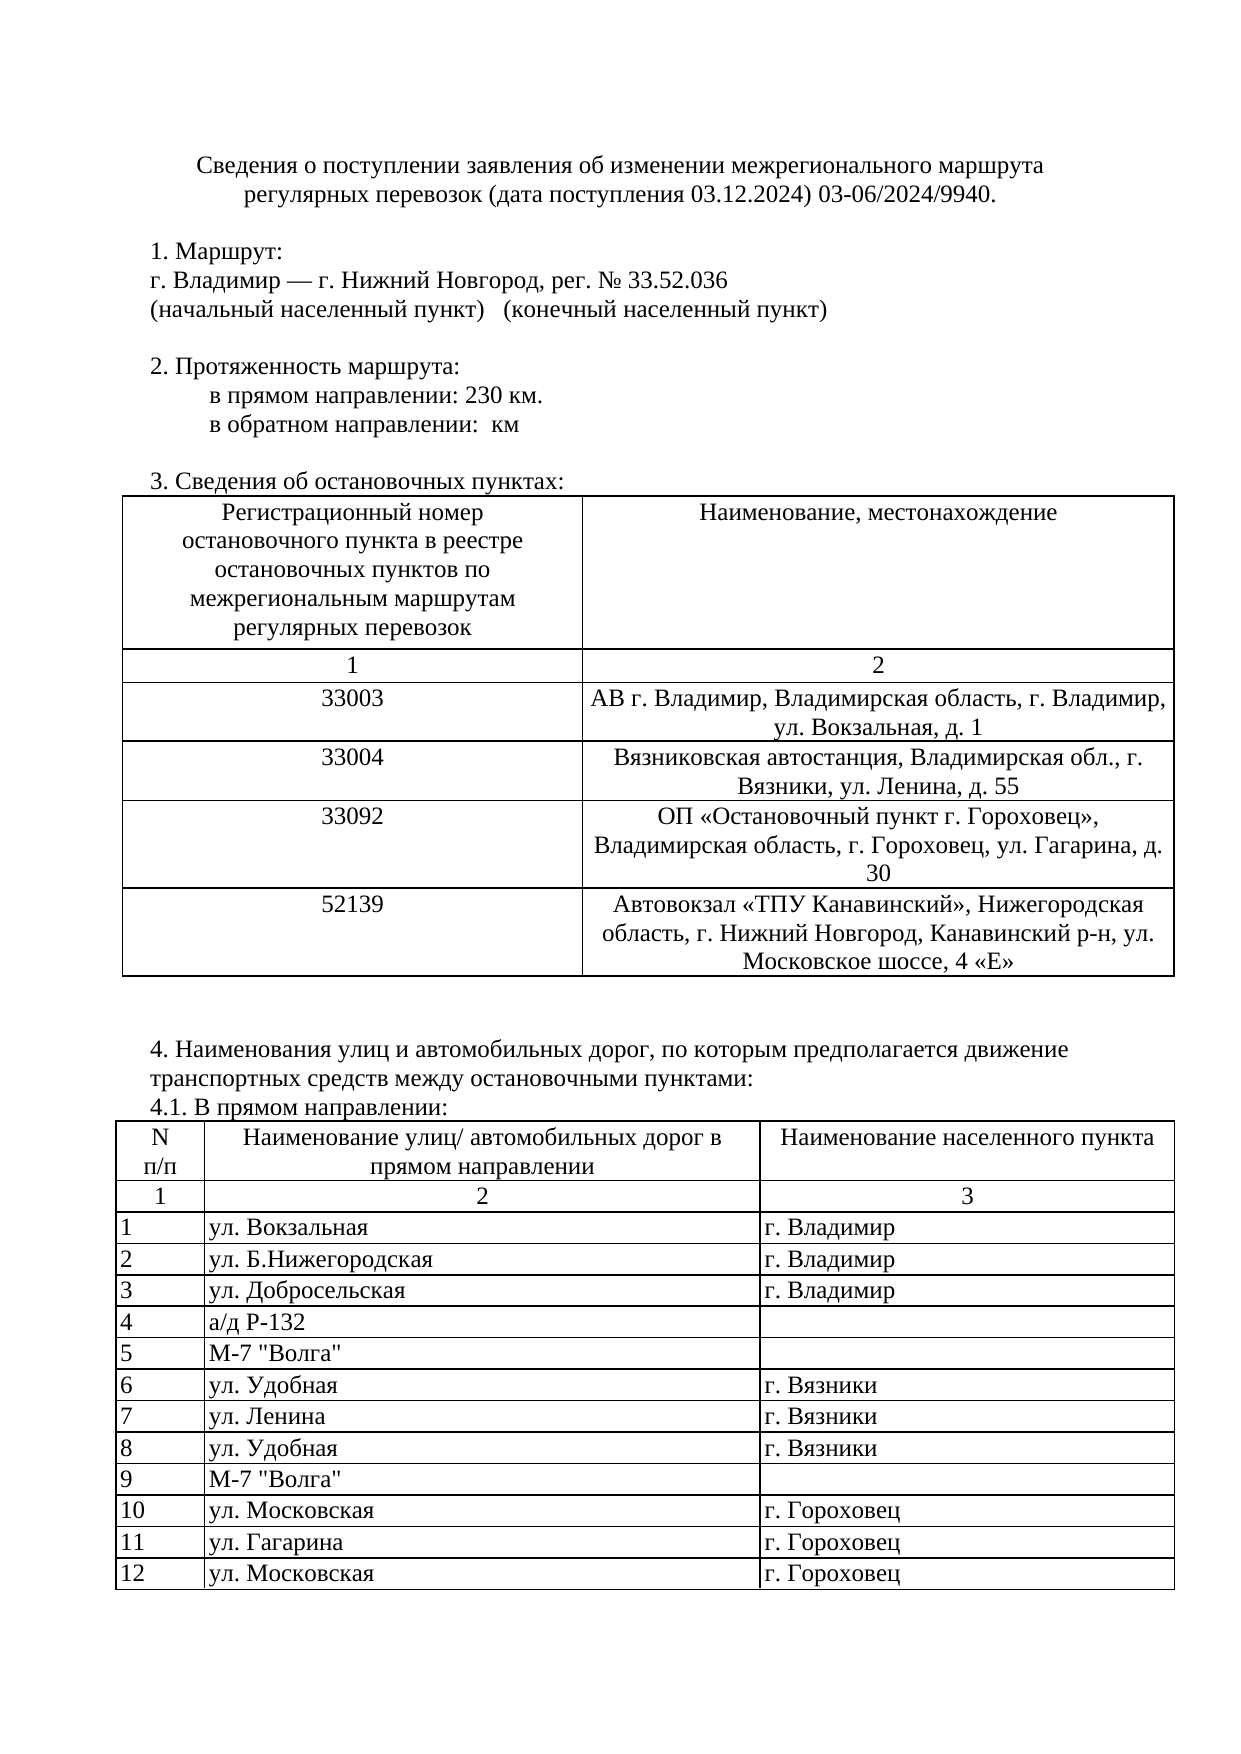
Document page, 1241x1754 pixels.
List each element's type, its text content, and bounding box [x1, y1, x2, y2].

table_header Регистрационный номер остановочного пункта в реестре остановочных пунктов по межрегиональным маршрутам регулярных перевозок [123, 497, 582, 648]
table_header N п/п [117, 1122, 204, 1179]
text 1. Маршрут: [150, 236, 1090, 265]
table_cell 3 [117, 1276, 204, 1305]
table_cell Автовокзал «ТПУ Канавинский», Нижегородская область, г. Нижний Новгород, Канавинский р-н, ул. Московское шоссе, 4 «Е» [583, 889, 1173, 975]
table_cell ул. Удобная [205, 1433, 759, 1463]
table_cell г. Вязники [761, 1370, 1174, 1400]
text в прямом направлении: 230 км. [150, 380, 1090, 409]
table_cell г. Гороховец [761, 1559, 1174, 1588]
table_cell ул. Удобная [205, 1370, 759, 1400]
table_cell 9 [117, 1464, 204, 1494]
table_cell г. Вязники [761, 1433, 1174, 1463]
table_cell 1 [117, 1213, 204, 1242]
text г. Владимир — г. Нижний Новгород, рег. № 33.52.036 [150, 265, 1090, 294]
table_cell 33004 [123, 742, 582, 799]
table_cell г. Владимир [761, 1276, 1174, 1305]
table_cell [761, 1464, 1174, 1494]
table_cell ул. Московская [205, 1496, 759, 1526]
text 4.1. В прямом направлении: [150, 1092, 1090, 1120]
text 2. Протяженность маршрута: [150, 351, 1090, 380]
table_cell а/д Р-132 [205, 1307, 759, 1337]
table_cell 8 [117, 1433, 204, 1463]
table_cell ул. Вокзальная [205, 1213, 759, 1242]
text (начальный населенный пункт) (конечный населенный пункт) [150, 294, 1090, 322]
table_cell 1 [117, 1181, 204, 1211]
text 3. Сведения об остановочных пунктах: [150, 466, 1090, 495]
table_cell ул. Московская [205, 1559, 759, 1588]
table_cell г. Гороховец [761, 1496, 1174, 1526]
table_header Наименование улиц/ автомобильных дорог в прямом направлении [205, 1122, 759, 1179]
table_cell г. Вязники [761, 1401, 1174, 1431]
table_cell 11 [117, 1527, 204, 1557]
table_cell М-7 "Волга" [205, 1464, 759, 1494]
table_cell 12 [117, 1559, 204, 1588]
table_header Наименование населенного пункта [761, 1122, 1174, 1179]
table_cell ул. Б.Нижегородская [205, 1244, 759, 1274]
table_cell 52139 [123, 889, 582, 975]
table_cell ОП «Остановочный пункт г. Гороховец», Владимирская область, г. Гороховец, ул. Гагарина, д. 30 [583, 801, 1173, 887]
text в обратном направлении: км [150, 409, 1090, 437]
table_cell 10 [117, 1496, 204, 1526]
table_cell 33092 [123, 801, 582, 887]
table_cell 2 [205, 1181, 759, 1211]
table_cell М-7 "Волга" [205, 1338, 759, 1368]
table_cell 33003 [123, 683, 582, 740]
table_cell 6 [117, 1370, 204, 1400]
table_header Наименование, местонахождение [583, 497, 1173, 648]
table_cell [761, 1307, 1174, 1337]
table_cell АВ г. Владимир, Владимирская область, г. Владимир, ул. Вокзальная, д. 1 [583, 683, 1173, 740]
text Сведения о поступлении заявления об изменении межрегионального маршрута регулярных перевозок (дата поступления 03.12.2024) 03-06/2024/9940. [150, 150, 1090, 207]
table_cell 1 [123, 650, 582, 681]
table_cell [761, 1338, 1174, 1368]
table_cell г. Владимир [761, 1244, 1174, 1274]
table_cell 7 [117, 1401, 204, 1431]
table_cell ул. Добросельская [205, 1276, 759, 1305]
table_cell ул. Гагарина [205, 1527, 759, 1557]
table_cell Вязниковская автостанция, Владимирская обл., г. Вязники, ул. Ленина, д. 55 [583, 742, 1173, 799]
text 4. Наименования улиц и автомобильных дорог, по которым предполагается движение транспортных средств между остановочными пунктами: [150, 1034, 1090, 1092]
table_cell 2 [583, 650, 1173, 681]
table_cell 4 [117, 1307, 204, 1337]
table_cell г. Владимир [761, 1213, 1174, 1242]
table_cell г. Гороховец [761, 1527, 1174, 1557]
table_cell ул. Ленина [205, 1401, 759, 1431]
table_cell 2 [117, 1244, 204, 1274]
table_cell 5 [117, 1338, 204, 1368]
table_cell 3 [761, 1181, 1174, 1211]
